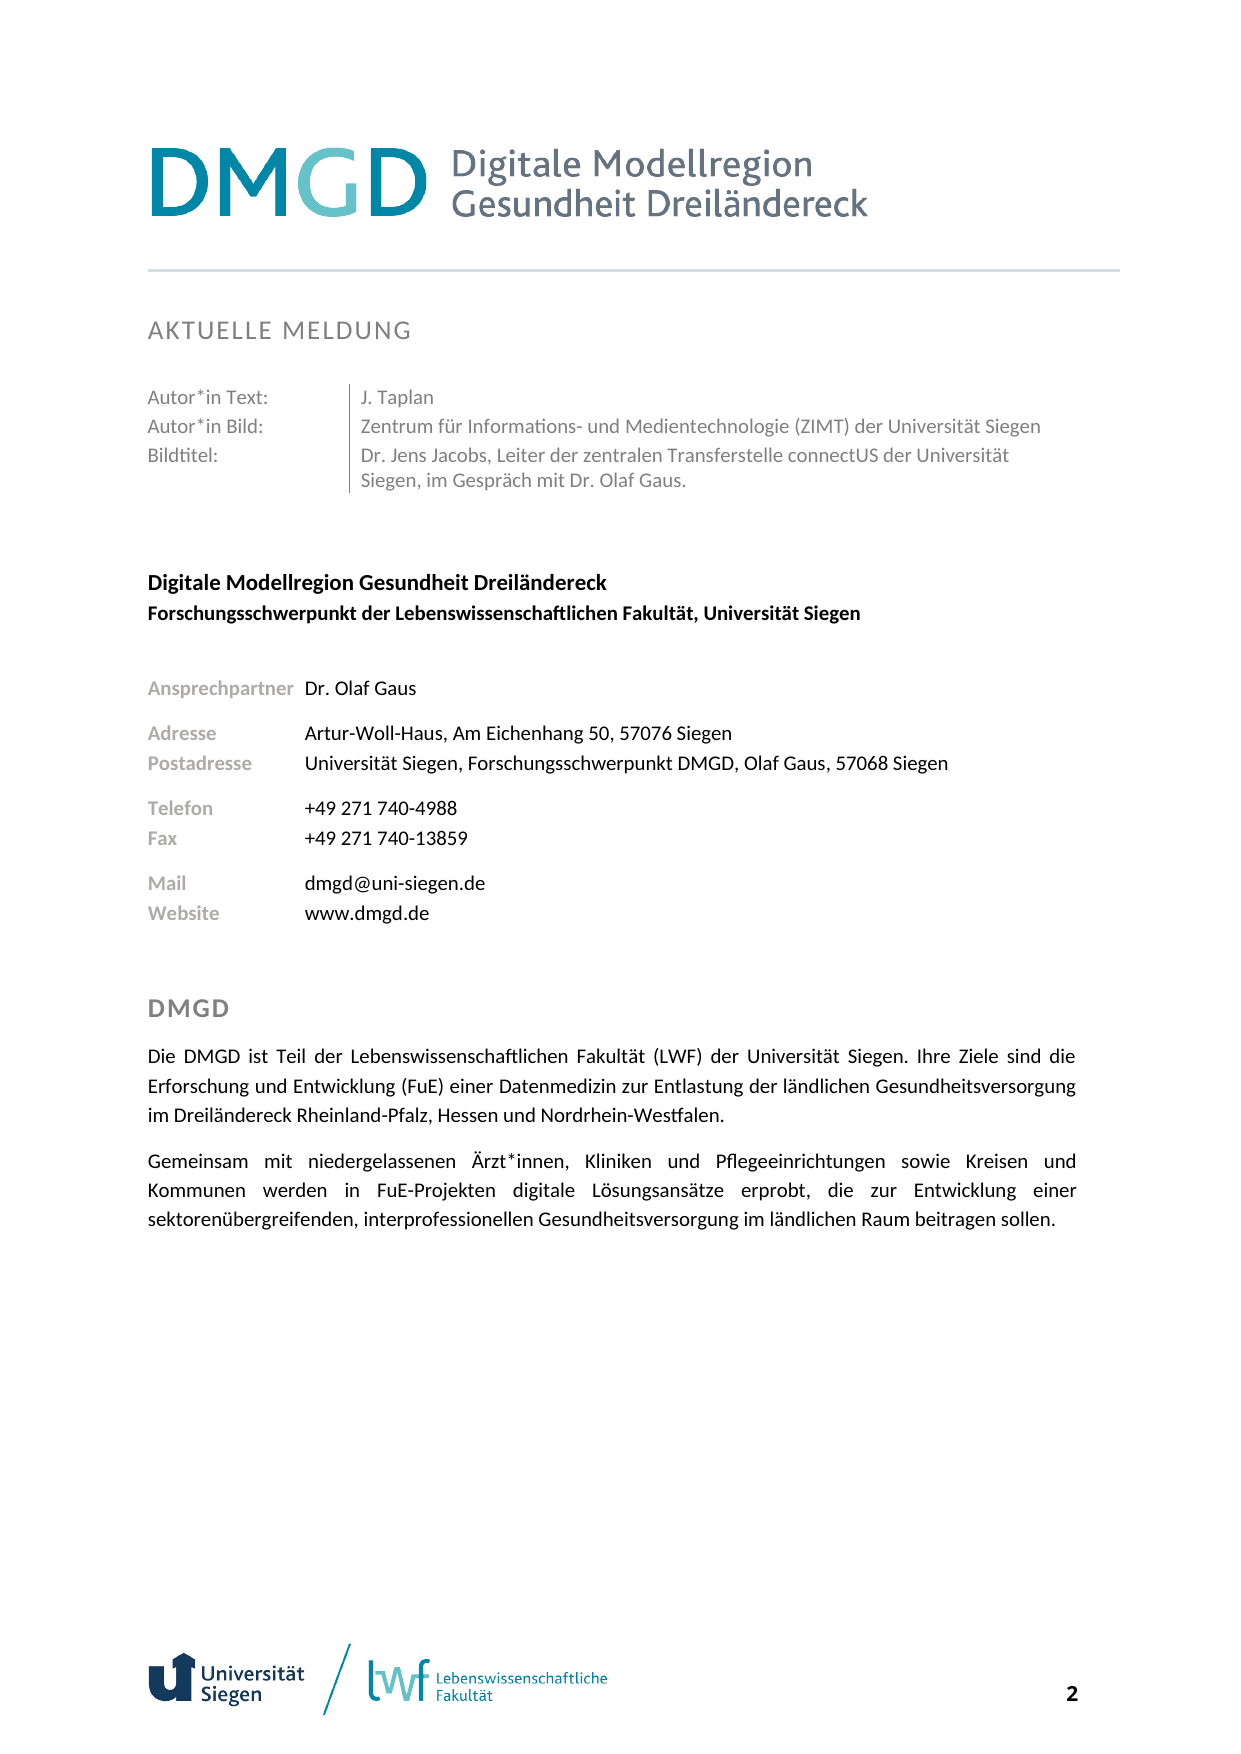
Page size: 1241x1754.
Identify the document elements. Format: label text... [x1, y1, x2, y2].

text Mail dmgd@uni-siegen.de Website www.dmgd.de [148, 871, 1078, 925]
table_header Autor*in Text: Autor*in Bild: [136, 384, 349, 442]
text DMGD [148, 991, 1078, 1024]
table_cell Bildtitel: [136, 442, 349, 493]
text Ansprechpartner Dr. Olaf Gaus [148, 675, 1078, 700]
text Die DMGD ist Teil der Lebenswissenschaftlichen Fakultät (LWF) der Universität Siegen. Ihre Ziele sind die Erforschung und Entwicklung (FuE) einer Datenmedizin zur Entlastung der ländlichen Gesundheitsversorgung im Dreiländereck Rheinland-Pfalz, Hessen und Nordrhein-Westfalen. [148, 1044, 1078, 1127]
picture [103, 93, 920, 261]
text Adresse Artur-Woll-Haus, Am Eichenhang 50, 57076 Siegen Postadresse Universität Siegen, Forschungsschwerpunkt DMGD, Olaf Gaus, 57068 Siegen [148, 721, 1078, 775]
table_header J. Taplan Zentrum für Informations- und Medientechnologie (ZIMT) der Universität Siegen [350, 384, 1078, 442]
text Gemeinsam mit niedergelassenen Ärzt*innen, Kliniken und Pflegeeinrichtungen sowie Kreisen und Kommunen werden in FuE-Projekten digitale Lösungsansätze erprobt, die zur Entwicklung einer sektorenübergreifenden, interprofessionellen Gesundheitsversorgung im ländlichen Raum beitragen sollen. [148, 1148, 1078, 1232]
picture [133, 1631, 624, 1731]
table_cell Dr. Jens Jacobs, Leiter der zentralen Transferstelle connectUS der Universität Siegen, im Gespräch mit Dr. Olaf Gaus. [350, 442, 1078, 493]
text Digitale Modellregion Gesundheit Dreiländereck Forschungsschwerpunkt der Lebenswissenschaftlichen Fakultät, Universität Siegen [148, 568, 1078, 654]
text Telefon +49 271 740-4988 Fax +49 271 740-13859 [148, 796, 1078, 850]
